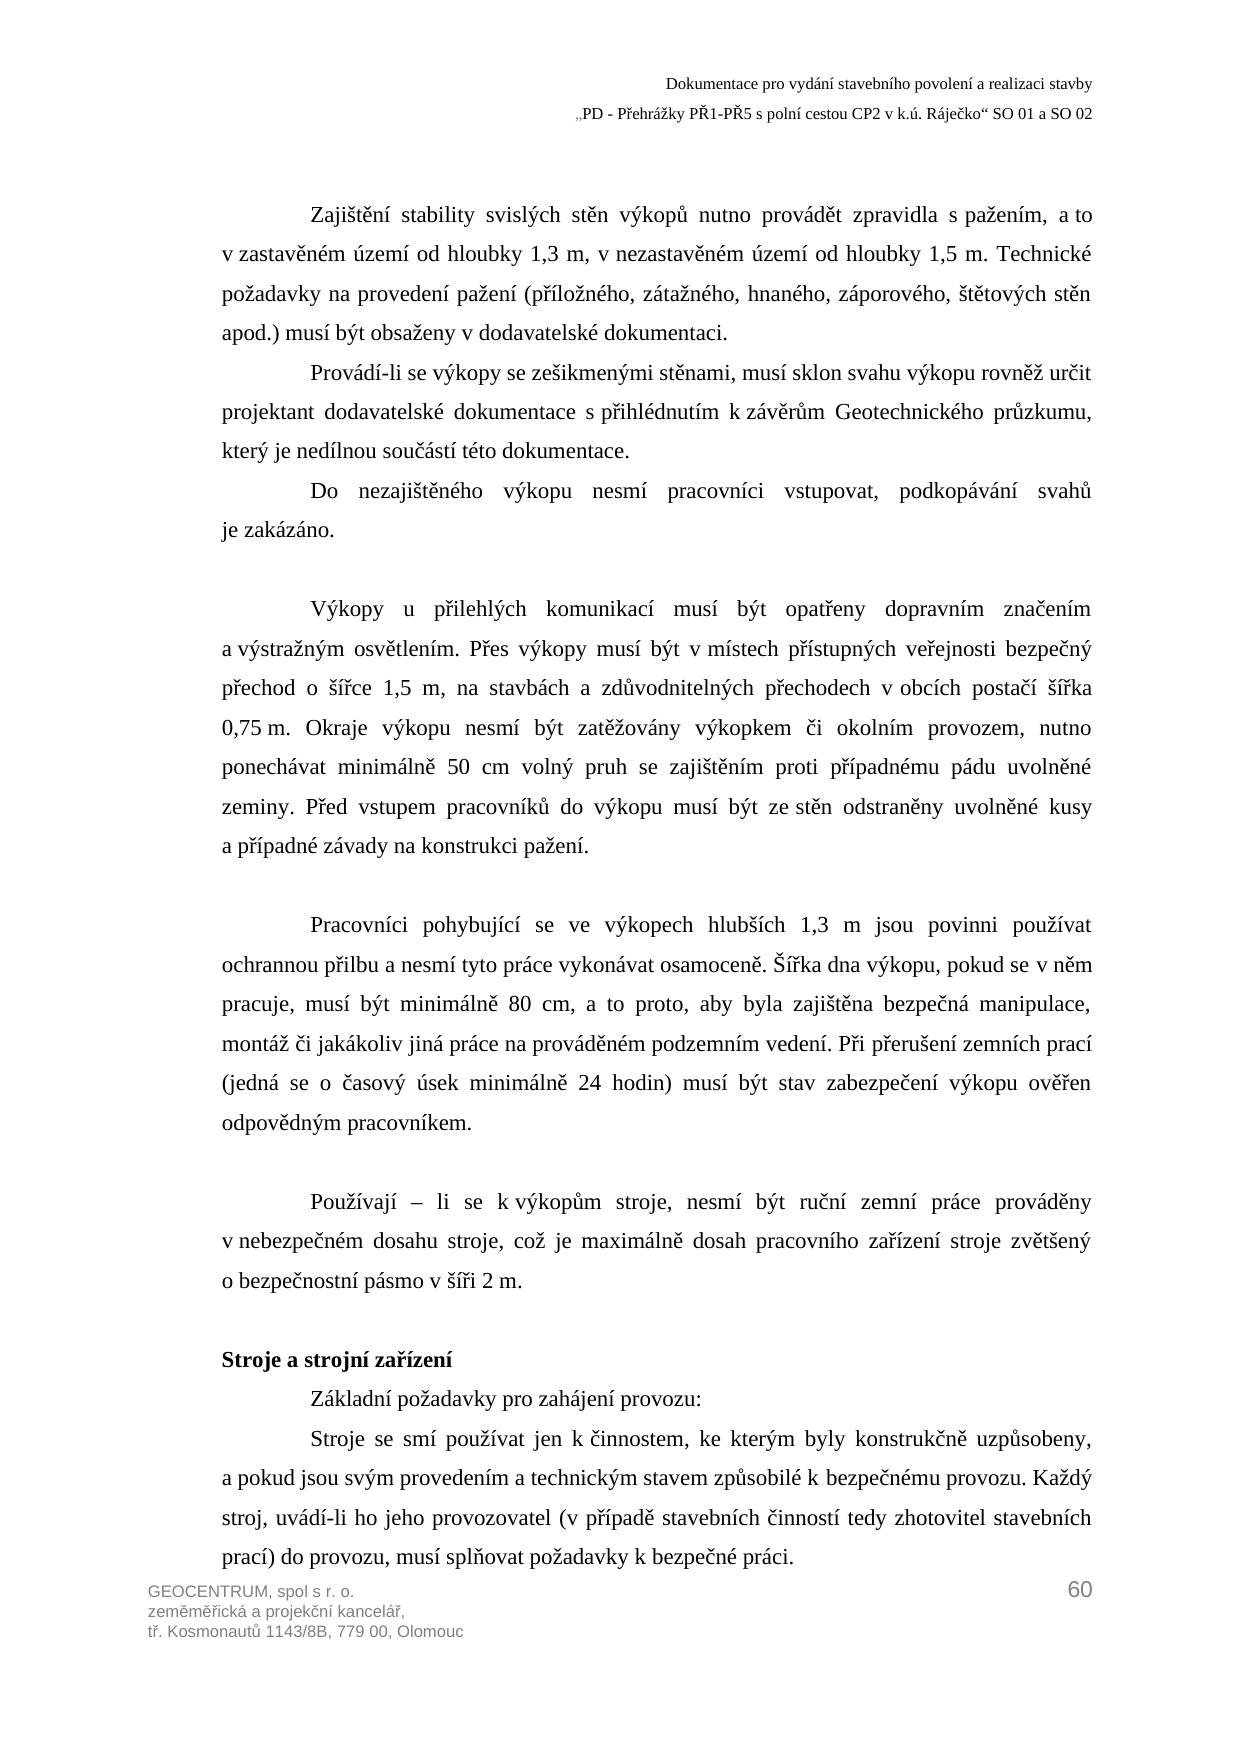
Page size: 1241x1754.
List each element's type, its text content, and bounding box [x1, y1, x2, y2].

text Používají – li se k výkopům stroje, nesmí být ruční zemní práce prováděny v nebezpečném dosahu stroje, což je maximálně dosah pracovního zařízení stroje zvětšený o bezpečnostní pásmo v šíři 2 m. [222, 1188, 1092, 1293]
text Výkopy u přilehlých komunikací musí být opatřeny dopravním značením a výstražným osvětlením. Přes výkopy musí být v místech přístupných veřejnosti bezpečný přechod o šířce 1,5 m, na stavbách a zdůvodnitelných přechodech v obcích postačí šířka 0,75 m. Okraje výkopu nesmí být zatěžovány výkopkem či okolním provozem, nutno ponechávat minimálně 50 cm volný pruh se zajištěním proti případnému pádu uvolněné zeminy. Před vstupem pracovníků do výkopu musí být ze stěn odstraněny uvolněné kusy a případné závady na konstrukci pažení. [222, 596, 1092, 859]
text Základní požadavky pro zahájení provozu: [222, 1385, 1092, 1411]
text Zajištění stability svislých stěn výkopů nutno provádět zpravidla s pažením, a to v zastavěném území od hloubky 1,3 m, v nezastavěném území od hloubky 1,5 m. Technické požadavky na provedení pažení (příložného, zátažného, hnaného, záporového, štětových stěn apod.) musí být obsaženy v dodavatelské dokumentaci. [222, 201, 1092, 346]
text Stroje a strojní zařízení [148, 1346, 1092, 1372]
text Pracovníci pohybující se ve výkopech hlubších 1,3 m jsou povinni používat ochrannou přilbu a nesmí tyto práce vykonávat osamoceně. Šířka dna výkopu, pokud se v něm pracuje, musí být minimálně 80 cm, a to proto, aby byla zajištěna bezpečná manipulace, montáž či jakákoliv jiná práce na prováděném podzemním vedení. Při přerušení zemních prací (jedná se o časový úsek minimálně 24 hodin) musí být stav zabezpečení výkopu ověřen odpovědným pracovníkem. [222, 911, 1092, 1135]
text Do nezajištěného výkopu nesmí pracovníci vstupovat, podkopávání svahů je zakázáno. [222, 477, 1092, 543]
text Stroje se smí používat jen k činnostem, ke kterým byly konstrukčně uzpůsobeny, a pokud jsou svým provedením a technickým stavem způsobilé k bezpečnému provozu. Každý stroj, uvádí-li ho jeho provozovatel (v případě stavebních činností tedy zhotovitel stavebních prací) do provozu, musí splňovat požadavky k bezpečné práci. [222, 1424, 1092, 1569]
text Provádí-li se výkopy se zešikmenými stěnami, musí sklon svahu výkopu rovněž určit projektant dodavatelské dokumentace s přihlédnutím k závěrům Geotechnického průzkumu, který je nedílnou součástí této dokumentace. [222, 359, 1092, 464]
